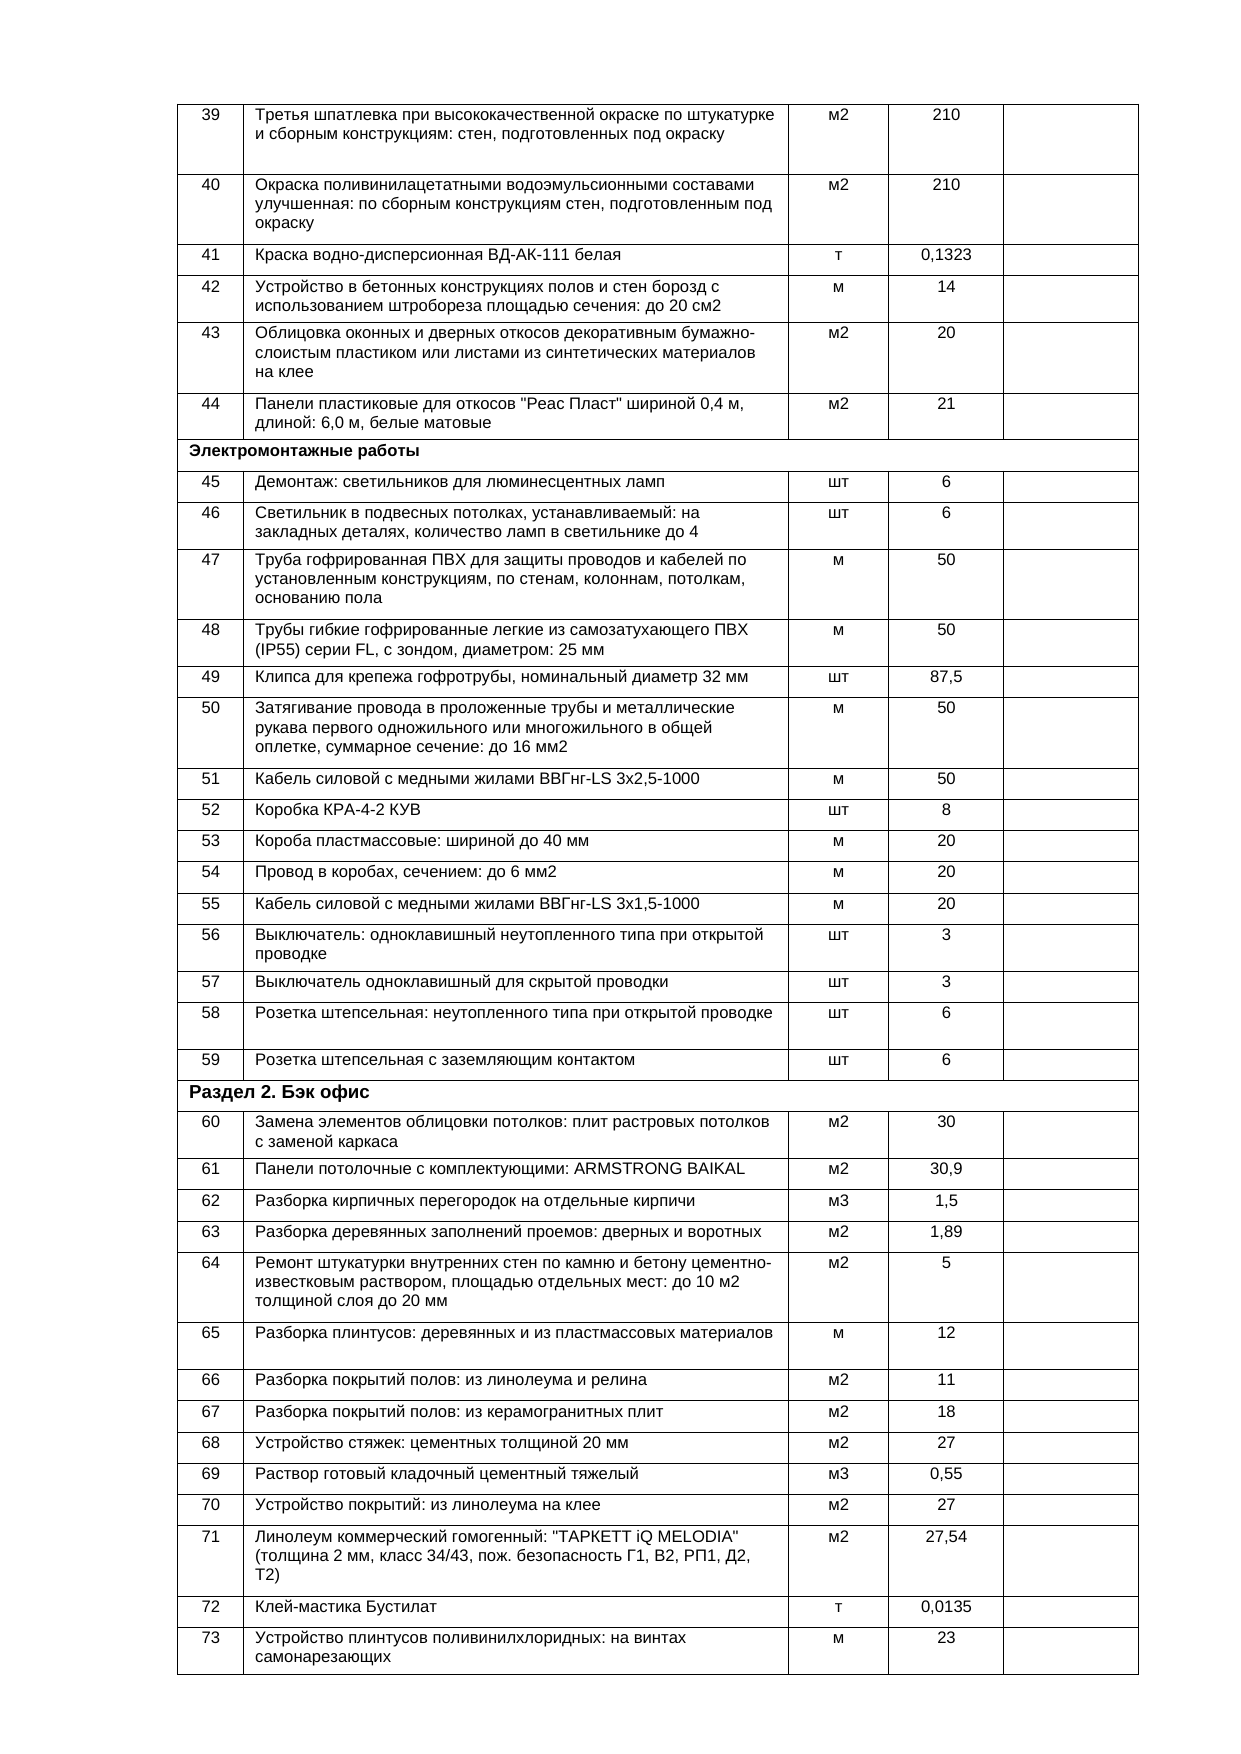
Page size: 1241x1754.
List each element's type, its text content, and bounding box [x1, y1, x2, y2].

table_cell 20 [889, 831, 1003, 861]
table_cell Затягивание провода в проложенные трубы и металлические рукава первого одножильного или многожильного в общей оплетке, суммарное сечение: до 16 мм2 [244, 698, 788, 767]
table_cell 51 [178, 769, 243, 799]
table_cell 210 [889, 175, 1003, 244]
table_cell 49 [178, 667, 243, 697]
table_cell 6 [889, 503, 1003, 549]
table_cell [1004, 925, 1138, 971]
table_cell [1004, 245, 1138, 275]
table_cell Краска водно-дисперсионная ВД-АК-111 белая [244, 245, 788, 275]
table_cell Разборка кирпичных перегородок на отдельные кирпичи [244, 1190, 788, 1221]
table_cell 50 [889, 698, 1003, 767]
table_cell Выключатель: одноклавишный неутопленного типа при открытой проводке [244, 925, 788, 971]
table_cell Демонтаж: светильников для люминесцентных ламп [244, 472, 788, 502]
table_cell [1004, 105, 1138, 174]
table_cell 41 [178, 245, 243, 275]
table_cell [1004, 472, 1138, 502]
table_cell [1004, 1112, 1138, 1158]
table_cell 1,5 [889, 1190, 1003, 1221]
table_cell Клей-мастика Бустилат [244, 1597, 788, 1627]
table_cell 69 [178, 1464, 243, 1494]
table_cell Розетка штепсельная с заземляющим контактом [244, 1050, 788, 1080]
table_cell 61 [178, 1159, 243, 1189]
table_cell м2 [789, 1253, 888, 1322]
table_cell Светильник в подвесных потолках, устанавливаемый: на закладных деталях, количество ламп в светильнике до 4 [244, 503, 788, 549]
table_cell Трубы гибкие гофрированные легкие из самозатухающего ПВХ (IP55) серии FL, с зондом, диаметром: 25 мм [244, 620, 788, 666]
table_cell Устройство плинтусов поливинилхлоридных: на винтах самонарезающих [244, 1628, 788, 1674]
table_cell 6 [889, 472, 1003, 502]
table_cell шт [789, 925, 888, 971]
table_cell м2 [789, 1370, 888, 1400]
table_cell м3 [789, 1190, 888, 1221]
table_cell 63 [178, 1222, 243, 1252]
table_cell 58 [178, 1003, 243, 1049]
table_cell [1004, 698, 1138, 767]
table_cell 68 [178, 1433, 243, 1463]
table_cell 12 [889, 1323, 1003, 1369]
table_cell 40 [178, 175, 243, 244]
table_cell Кабель силовой с медными жилами ВВГнг-LS 3х2,5-1000 [244, 769, 788, 799]
table_cell 56 [178, 925, 243, 971]
table_cell Труба гофрированная ПВХ для защиты проводов и кабелей по установленным конструкциям, по стенам, колоннам, потолкам, основанию пола [244, 550, 788, 619]
table_cell м2 [789, 1495, 888, 1525]
table_cell 45 [178, 472, 243, 502]
table_cell 18 [889, 1401, 1003, 1432]
table_cell [1004, 1597, 1138, 1627]
table_cell [1004, 175, 1138, 244]
table_cell шт [789, 667, 888, 697]
table_cell Раздел 2. Бэк офис [178, 1081, 1138, 1111]
table_cell 20 [889, 323, 1003, 392]
table_cell Разборка покрытий полов: из керамогранитных плит [244, 1401, 788, 1432]
table_cell [1004, 1190, 1138, 1221]
table_cell [1004, 1222, 1138, 1252]
table_cell [1004, 1433, 1138, 1463]
table_cell м [789, 620, 888, 666]
table_cell [1004, 769, 1138, 799]
table_cell 21 [889, 394, 1003, 439]
table_cell [1004, 1159, 1138, 1189]
table_cell [1004, 1628, 1138, 1674]
table_cell 0,1323 [889, 245, 1003, 275]
table_cell Короба пластмассовые: шириной до 40 мм [244, 831, 788, 861]
table_cell [1004, 972, 1138, 1002]
table_cell шт [789, 1050, 888, 1080]
table_cell Электромонтажные работы [178, 440, 1138, 471]
table_cell Панели потолочные с комплектующими: ARMSTRONG BAIKAL [244, 1159, 788, 1189]
table_cell [1004, 1464, 1138, 1494]
table_cell 59 [178, 1050, 243, 1080]
table_cell Ремонт штукатурки внутренних стен по камню и бетону цементно-известковым раствором, площадью отдельных мест: до 10 м2 толщиной слоя до 20 мм [244, 1253, 788, 1322]
table_cell м [789, 1323, 888, 1369]
table_cell 60 [178, 1112, 243, 1158]
table_cell м2 [789, 175, 888, 244]
table_cell [1004, 1050, 1138, 1080]
table_cell 50 [889, 550, 1003, 619]
table_cell т [789, 245, 888, 275]
table_cell 62 [178, 1190, 243, 1221]
table_cell [1004, 276, 1138, 322]
table_cell шт [789, 972, 888, 1002]
table_cell [1004, 550, 1138, 619]
table_cell [1004, 800, 1138, 830]
table_cell 73 [178, 1628, 243, 1674]
table_cell 20 [889, 862, 1003, 892]
table_cell Раствор готовый кладочный цементный тяжелый [244, 1464, 788, 1494]
table_cell 48 [178, 620, 243, 666]
table_cell 50 [889, 769, 1003, 799]
table_cell [1004, 862, 1138, 892]
table_cell 87,5 [889, 667, 1003, 697]
table_cell 11 [889, 1370, 1003, 1400]
table_cell шт [789, 800, 888, 830]
table_cell м [789, 550, 888, 619]
table_cell м2 [789, 1222, 888, 1252]
table_cell [1004, 1370, 1138, 1400]
table_cell 47 [178, 550, 243, 619]
table_cell м2 [789, 394, 888, 439]
table_cell [1004, 1003, 1138, 1049]
table_cell т [789, 1597, 888, 1627]
table_cell Выключатель одноклавишный для скрытой проводки [244, 972, 788, 1002]
table_cell 44 [178, 394, 243, 439]
table_cell 3 [889, 972, 1003, 1002]
table_cell 0,0135 [889, 1597, 1003, 1627]
table_cell Кабель силовой с медными жилами ВВГнг-LS 3х1,5-1000 [244, 894, 788, 924]
table_cell Розетка штепсельная: неутопленного типа при открытой проводке [244, 1003, 788, 1049]
table_cell 67 [178, 1401, 243, 1432]
table_cell [1004, 394, 1138, 439]
table_cell 72 [178, 1597, 243, 1627]
table_cell Устройство в бетонных конструкциях полов и стен борозд с использованием штробореза площадью сечения: до 20 см2 [244, 276, 788, 322]
table_cell 20 [889, 894, 1003, 924]
table_cell 1,89 [889, 1222, 1003, 1252]
table_cell Устройство покрытий: из линолеума на клее [244, 1495, 788, 1525]
table_cell 14 [889, 276, 1003, 322]
table_cell 27 [889, 1433, 1003, 1463]
table_cell 55 [178, 894, 243, 924]
table_cell 43 [178, 323, 243, 392]
table_cell 27,54 [889, 1526, 1003, 1596]
table_cell шт [789, 472, 888, 502]
table_cell 6 [889, 1003, 1003, 1049]
table_cell 27 [889, 1495, 1003, 1525]
table_cell [1004, 620, 1138, 666]
table_cell 54 [178, 862, 243, 892]
table_cell 71 [178, 1526, 243, 1596]
table_cell [1004, 667, 1138, 697]
table_cell 50 [178, 698, 243, 767]
table_cell 6 [889, 1050, 1003, 1080]
table_cell м2 [789, 1401, 888, 1432]
table_cell 30 [889, 1112, 1003, 1158]
table_cell м2 [789, 323, 888, 392]
table_cell м [789, 1628, 888, 1674]
table_cell Провод в коробах, сечением: до 6 мм2 [244, 862, 788, 892]
table_cell 46 [178, 503, 243, 549]
table_cell Замена элементов облицовки потолков: плит растровых потолков с заменой каркаса [244, 1112, 788, 1158]
table_cell [1004, 503, 1138, 549]
table_cell м2 [789, 1433, 888, 1463]
table_cell м [789, 698, 888, 767]
table_cell м2 [789, 1526, 888, 1596]
table_cell м2 [789, 1112, 888, 1158]
table_cell Устройство стяжек: цементных толщиной 20 мм [244, 1433, 788, 1463]
table_cell 30,9 [889, 1159, 1003, 1189]
table_cell [1004, 1253, 1138, 1322]
table_cell Линолеум коммерческий гомогенный: "ТАРКЕТТ iQ MELODIA" (толщина 2 мм, класс 34/43, пож. безопасность Г1, В2, РП1, Д2, Т2) [244, 1526, 788, 1596]
table_cell 50 [889, 620, 1003, 666]
table_cell [1004, 1323, 1138, 1369]
table_cell 5 [889, 1253, 1003, 1322]
table_cell м [789, 276, 888, 322]
table_cell Третья шпатлевка при высококачественной окраске по штукатурке и сборным конструкциям: стен, подготовленных под окраску [244, 105, 788, 174]
table_cell Клипса для крепежа гофротрубы, номинальный диаметр 32 мм [244, 667, 788, 697]
table_cell шт [789, 1003, 888, 1049]
table_cell [1004, 1495, 1138, 1525]
table_cell 0,55 [889, 1464, 1003, 1494]
table_cell Коробка КРА-4-2 КУВ [244, 800, 788, 830]
table_cell 23 [889, 1628, 1003, 1674]
table_cell [1004, 894, 1138, 924]
table_cell 70 [178, 1495, 243, 1525]
table_cell шт [789, 503, 888, 549]
table_cell Разборка покрытий полов: из линолеума и релина [244, 1370, 788, 1400]
table_cell 66 [178, 1370, 243, 1400]
table_cell 210 [889, 105, 1003, 174]
table_cell Разборка плинтусов: деревянных и из пластмассовых материалов [244, 1323, 788, 1369]
table_cell м2 [789, 105, 888, 174]
table_cell [1004, 1526, 1138, 1596]
table_cell 57 [178, 972, 243, 1002]
table_cell м [789, 831, 888, 861]
table_cell Разборка деревянных заполнений проемов: дверных и воротных [244, 1222, 788, 1252]
table_cell м [789, 894, 888, 924]
table_cell м [789, 769, 888, 799]
table_cell [1004, 1401, 1138, 1432]
table_cell 8 [889, 800, 1003, 830]
table_cell 42 [178, 276, 243, 322]
table_cell Облицовка оконных и дверных откосов декоративным бумажно-слоистым пластиком или листами из синтетических материалов на клее [244, 323, 788, 392]
table_cell [1004, 323, 1138, 392]
table_cell м3 [789, 1464, 888, 1494]
table_cell Окраска поливинилацетатными водоэмульсионными составами улучшенная: по сборным конструкциям стен, подготовленным под окраску [244, 175, 788, 244]
table_cell 39 [178, 105, 243, 174]
table_cell м2 [789, 1159, 888, 1189]
table_cell Панели пластиковые для откосов "Реас Пласт" шириной 0,4 м, длиной: 6,0 м, белые матовые [244, 394, 788, 439]
table_cell 53 [178, 831, 243, 861]
table_cell м [789, 862, 888, 892]
table_cell 64 [178, 1253, 243, 1322]
table_cell 3 [889, 925, 1003, 971]
table_cell [1004, 831, 1138, 861]
table_cell 52 [178, 800, 243, 830]
table_cell 65 [178, 1323, 243, 1369]
